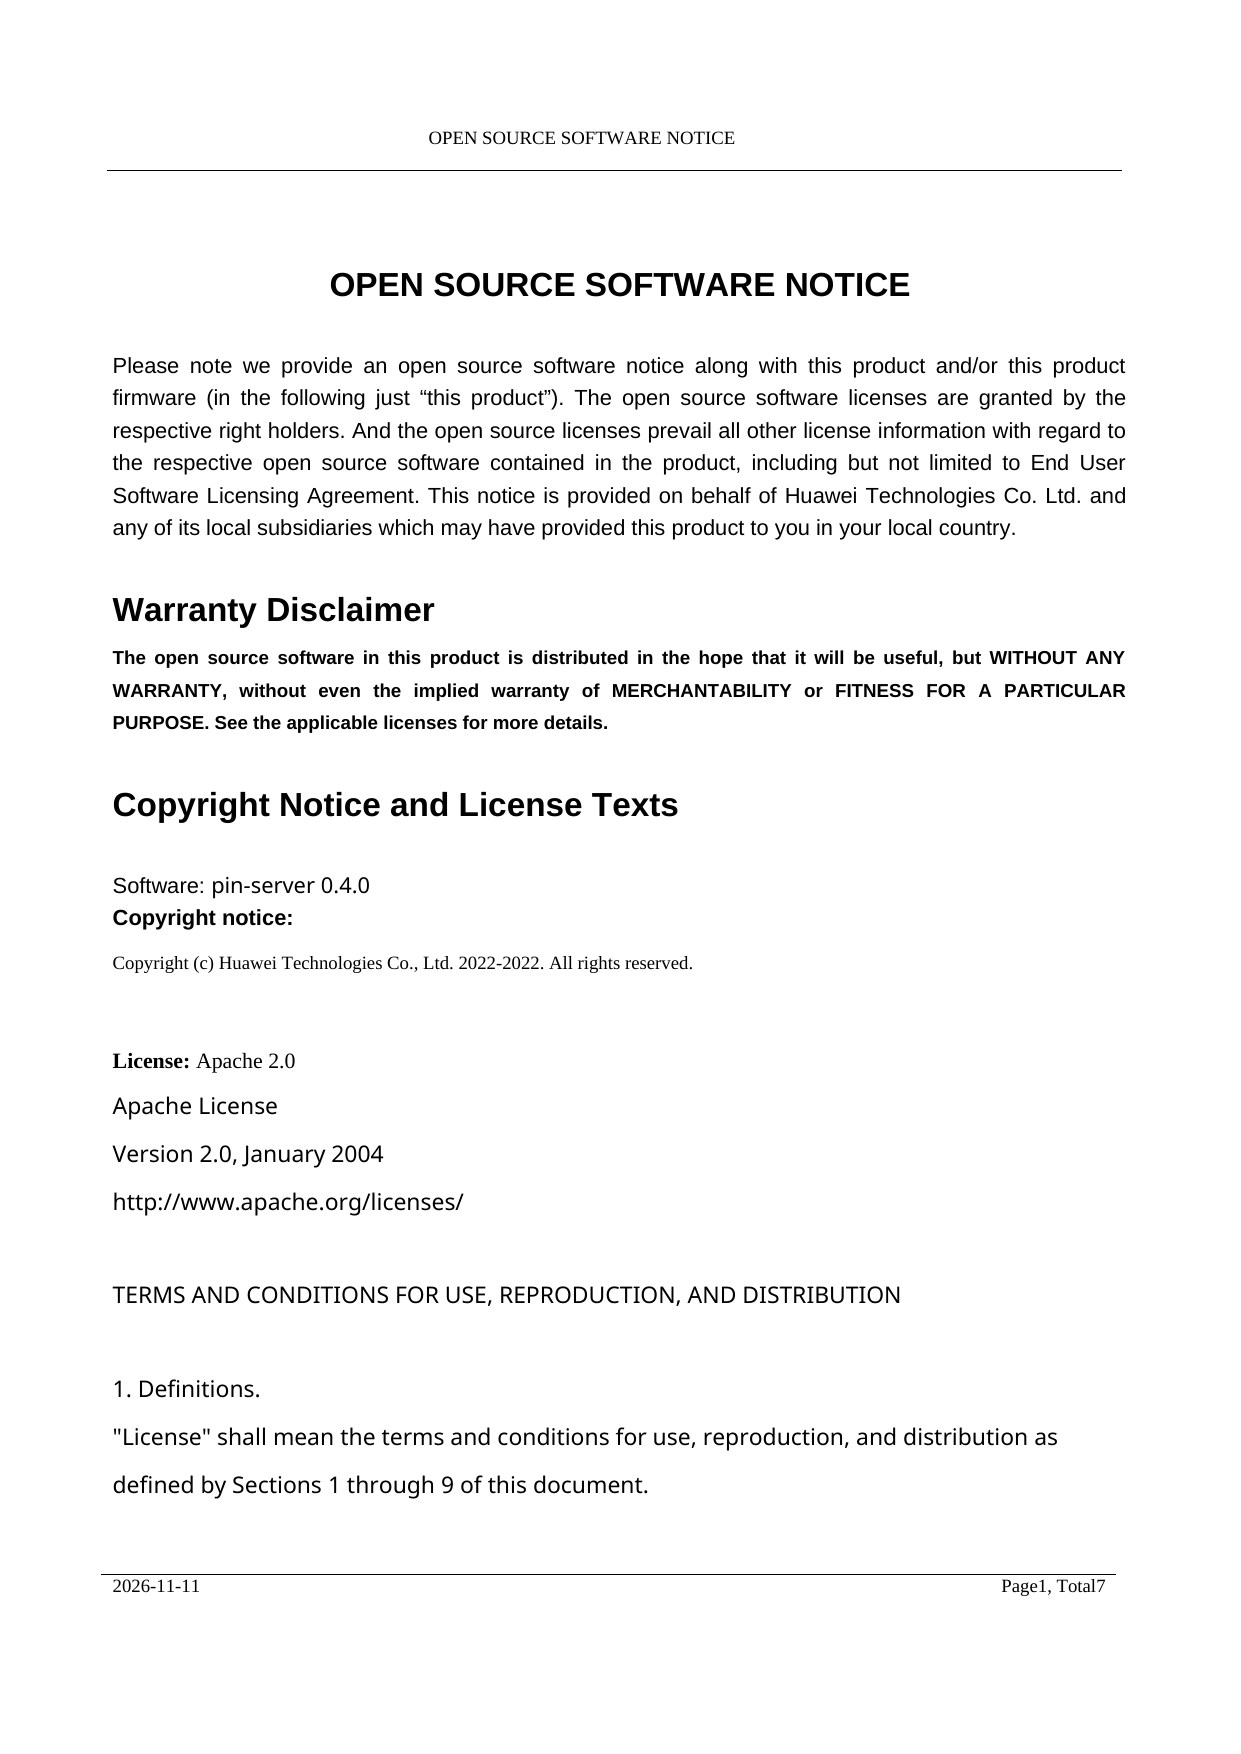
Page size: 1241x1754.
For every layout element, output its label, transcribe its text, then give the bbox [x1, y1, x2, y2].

text Copyright Notice and License Texts [112, 771, 1128, 836]
text 1. Definitions. [112, 1372, 1128, 1404]
text License: Apache 2.0 [112, 1044, 1128, 1077]
text Warranty Disclaimer [112, 576, 1128, 641]
text Copyright notice: [112, 901, 1128, 934]
text Copyright (c) Huawei Technologies Co., Ltd. 2022-2022. All rights reserved. [112, 947, 1128, 1028]
text Software: pin-server 0.4.0 [112, 869, 1128, 901]
text The open source software in this product is distributed in the hope that it will be useful, but WITHOUT ANY WARRANTY, without even the implied warranty of MERCHANTABILITY or FITNESS FOR A PARTICULAR PURPOSE. See the applicable licenses for more details. [112, 641, 1128, 739]
text Apache License [112, 1089, 1128, 1122]
text Version 2.0, January 2004 [112, 1137, 1128, 1170]
text TERMS AND CONDITIONS FOR USE, REPRODUCTION, AND DISTRIBUTION [112, 1279, 1128, 1311]
text OPEN SOURCE SOFTWARE NOTICE [112, 251, 1128, 316]
text "License" shall mean the terms and conditions for use, reproduction, and distribution as defined by Sections 1 through 9 of this document. [112, 1420, 1128, 1501]
text http://www.apache.org/licenses/ [112, 1185, 1128, 1218]
text Please note we provide an open source software notice along with this product and/or this product firmware (in the following just “this product”). The open source software licenses are granted by the respective right holders. And the open source licenses prevail all other license information with regard to the respective open source software contained in the product, including but not limited to End User Software Licensing Agreement. This notice is provided on behalf of Huawei Technologies Co. Ltd. and any of its local subsidiaries which may have provided this product to you in your local country. [112, 349, 1128, 544]
